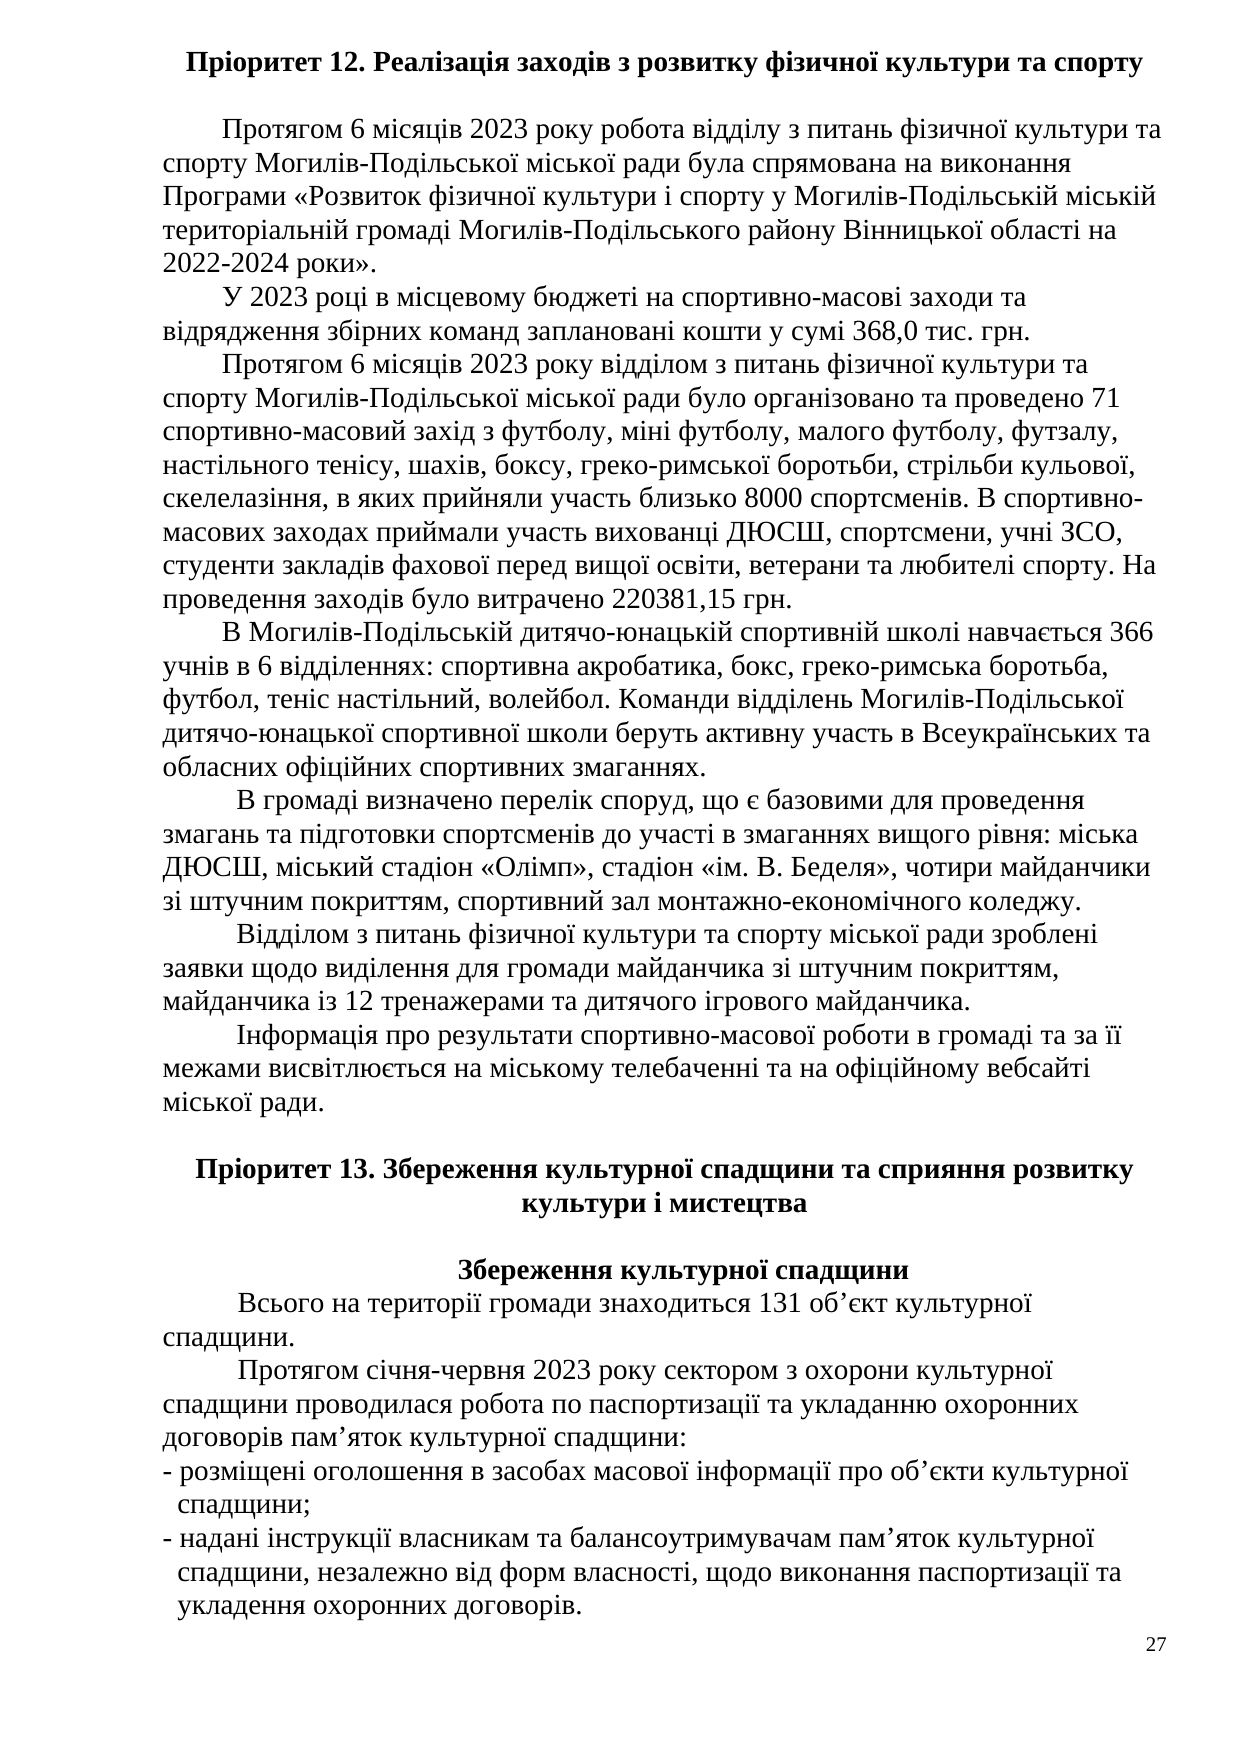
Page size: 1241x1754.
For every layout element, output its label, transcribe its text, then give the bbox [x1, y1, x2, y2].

text Протягом січня-червня 2023 року сектором з охорони культурної спадщини проводилася робота по паспортизації та укладанню охоронних договорів пам’яток культурної спадщини: [162, 1352, 1167, 1453]
text Збереження культурної спадщини [162, 1252, 1167, 1285]
text У 2023 році в місцевому бюджеті на спортивно-масові заходи та відрядження збірних команд заплановані кошти у сумі 368,0 тис. грн. [162, 279, 1167, 346]
text В громаді визначено перелік споруд, що є базовими для проведення змагань та підготовки спортсменів до участі в змаганнях вищого рівня: міська ДЮСШ, міський стадіон «Олімп», стадіон «ім. В. Беделя», чотири майданчики зі штучним покриттям, спортивний зал монтажно-економічного коледжу. [162, 782, 1167, 916]
text Всього на території громади знаходиться 131 об’єкт культурної спадщини. [162, 1285, 1167, 1352]
text - надані інструкції власникам та балансоутримувачам пам’яток культурної [162, 1520, 1167, 1554]
text В Могилів-Подільській дитячо-юнацькій спортивній школі навчається 366 учнів в 6 відділеннях: спортивна акробатика, бокс, греко-римська боротьба, футбол, теніс настільний, волейбол. Команди відділень Могилів-Подільської дитячо-юнацької спортивної школи беруть активну участь в Всеукраїнських та обласних офіційних спортивних змаганнях. [162, 614, 1167, 782]
text спадщини; [162, 1487, 1167, 1520]
text Пріоритет 12. Реалізація заходів з розвитку фізичної культури та спорту [162, 44, 1167, 78]
text - розміщені оголошення в засобах масової інформації про об’єкти культурної [162, 1453, 1167, 1487]
text Пріоритет 13. Збереження культурної спадщини та сприяння розвитку [162, 1151, 1167, 1185]
text Інформація про результати спортивно-масової роботи в громаді та за її межами висвітлюється на міському телебаченні та на офіційному вебсайті міської ради. [162, 1017, 1167, 1118]
text спадщини, незалежно від форм власності, щодо виконання паспортизації та [162, 1554, 1167, 1587]
text Протягом 6 місяців 2023 року робота відділу з питань фізичної культури та спорту Могилів-Подільської міської ради була спрямована на виконання Програми «Розвиток фізичної культури і спорту у Могилів-Подільській міській територіальній громаді Могилів-Подільського району Вінницької області на 2022-2024 роки». [162, 111, 1167, 279]
text Протягом 6 місяців 2023 року відділом з питань фізичної культури та спорту Могилів-Подільської міської ради було організовано та проведено 71 спортивно-масовий захід з футболу, міні футболу, малого футболу, футзалу, настільного тенісу, шахів, боксу, греко-римської боротьби, стрільби кульової, скелелазіння, в яких прийняли участь близько 8000 спортсменів. В спортивно-масових заходах приймали участь вихованці ДЮСШ, спортсмени, учні ЗСО, студенти закладів фахової перед вищої освіти, ветерани та любителі спорту. На проведення заходів було витрачено 220381,15 грн. [162, 346, 1167, 614]
text укладення охоронних договорів. [162, 1587, 1167, 1621]
text Відділом з питань фізичної культури та спорту міської ради зроблені заявки щодо виділення для громади майданчика зі штучним покриттям, майданчика із 12 тренажерами та дитячого ігрового майданчика. [162, 916, 1167, 1017]
text культури і мистецтва [162, 1185, 1167, 1218]
